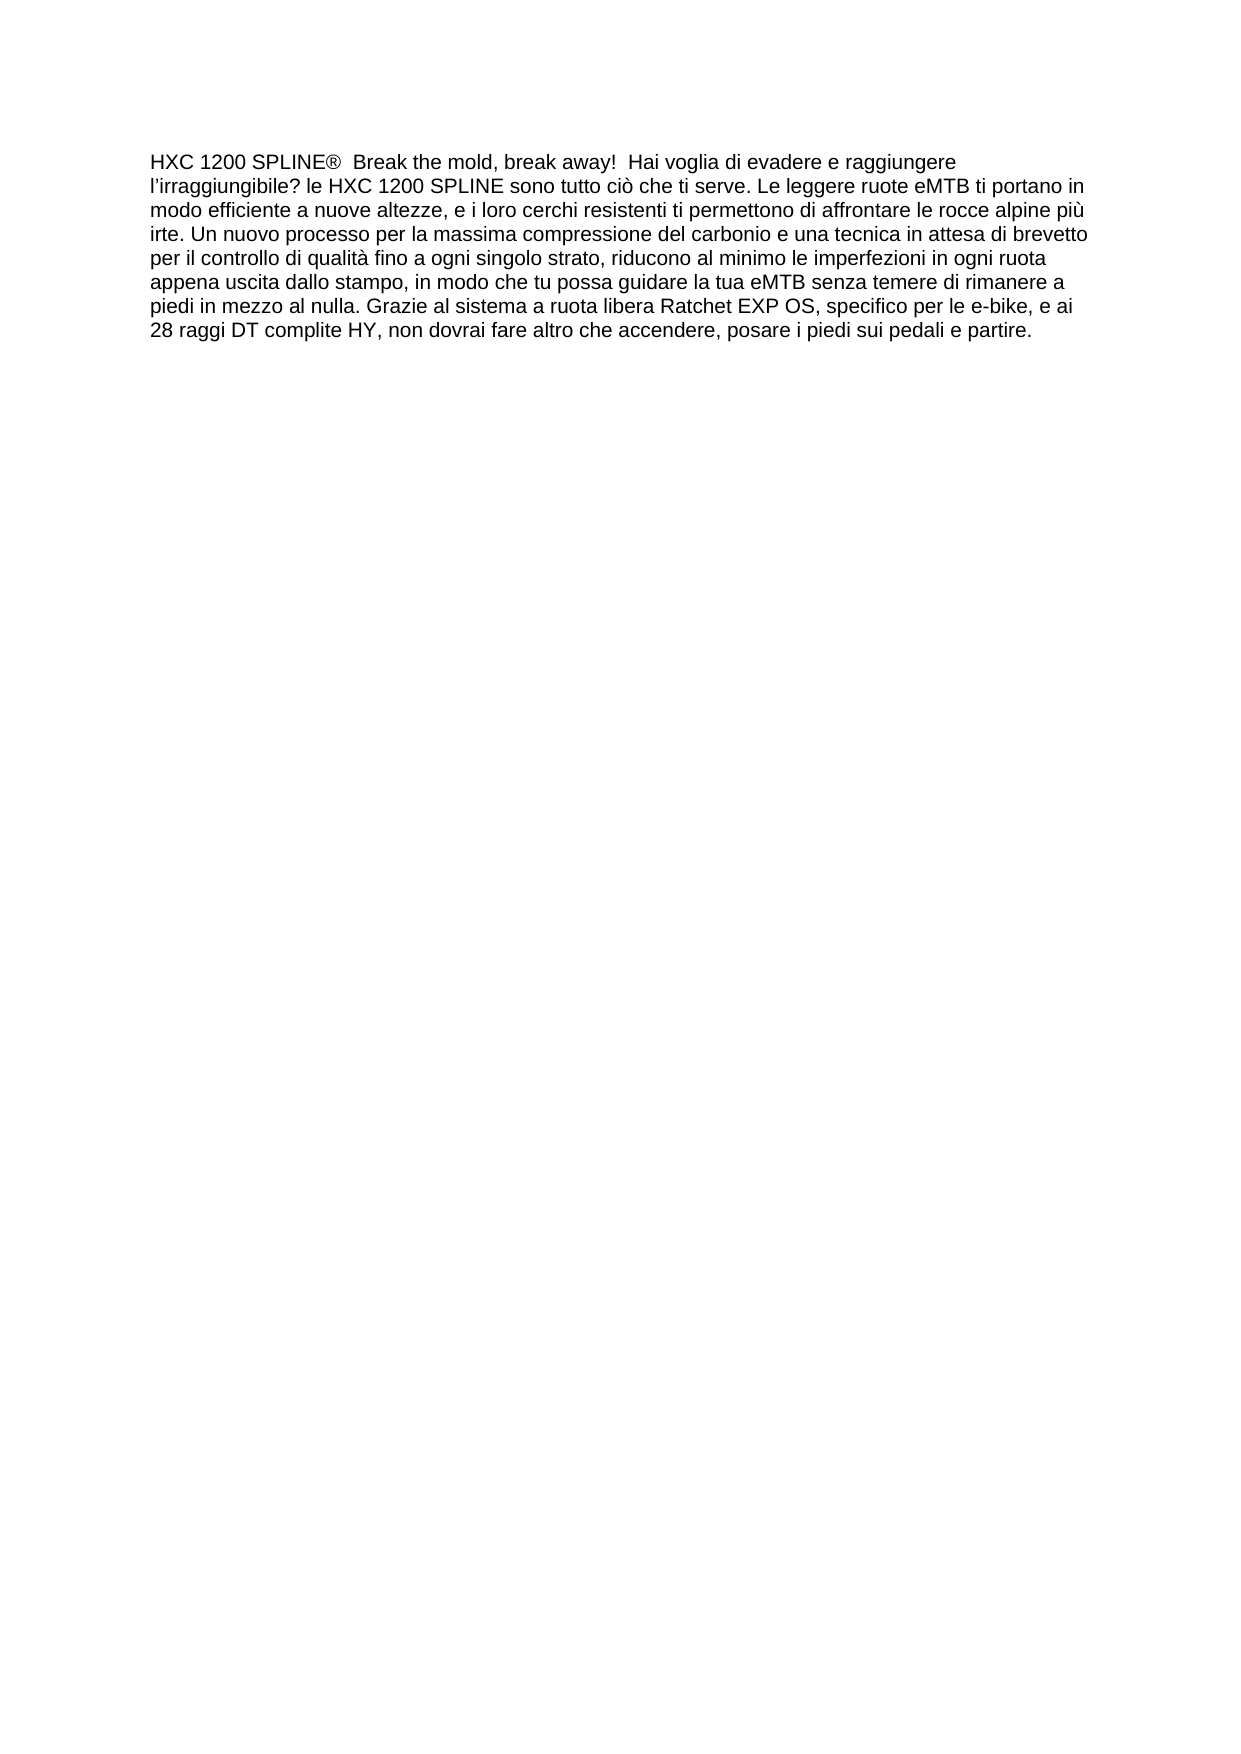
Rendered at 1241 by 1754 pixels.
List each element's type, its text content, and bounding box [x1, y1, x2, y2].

text HXC 1200 SPLINE® Break the mold, break away! Hai voglia di evadere e raggiungere l’irraggiungibile? le HXC 1200 SPLINE sono tutto ciò che ti serve. Le leggere ruote eMTB ti portano in modo efficiente a nuove altezze, e i loro cerchi resistenti ti permettono di affrontare le rocce alpine più irte. Un nuovo processo per la massima compressione del carbonio e una tecnica in attesa di brevetto per il controllo di qualità fino a ogni singolo strato, riducono al minimo le imperfezioni in ogni ruota appena uscita dallo stampo, in modo che tu possa guidare la tua eMTB senza temere di rimanere a piedi in mezzo al nulla. Grazie al sistema a ruota libera Ratchet EXP OS, specifico per le e-bike, e ai 28 raggi DT complite HY, non dovrai fare altro che accendere, posare i piedi sui pedali e partire. [150, 150, 1090, 342]
